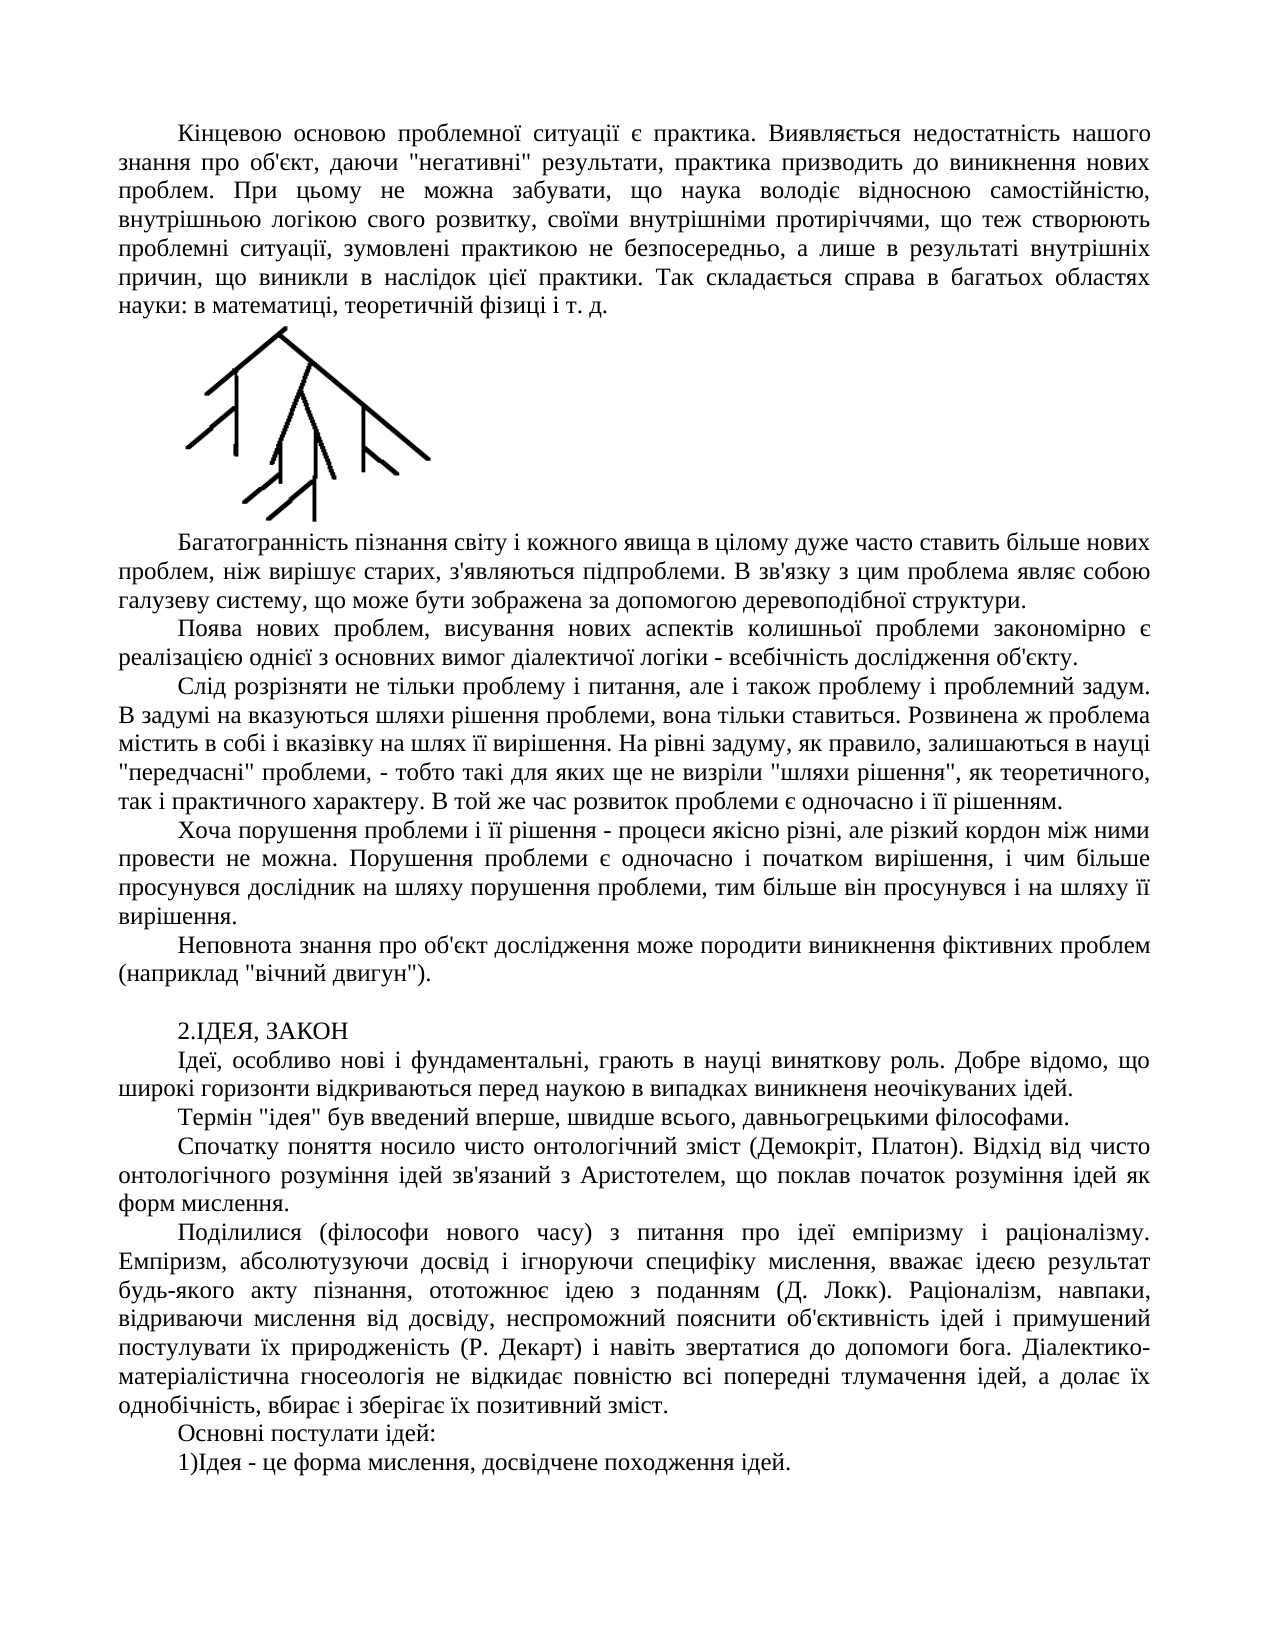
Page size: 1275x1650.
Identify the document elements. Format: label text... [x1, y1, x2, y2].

text Багатогранність пізнання світу і кожного явища в цілому дуже часто ставить більше нових проблем, ніж вирішує старих, з'являються підпроблеми. В зв'язку з цим проблема являє собою галузеву систему, що може бути зображена за допомогою деревоподібної структури. [118, 527, 1152, 613]
text Хоча порушення проблеми і її рішення - процеси якісно різні, але різкий кордон між ними провести не можна. Порушення проблеми є одночасно і початком вирішення, і чим більше просунувся дослідник на шляху порушення проблеми, тим більше він просунувся і на шляху її вирішення. [118, 815, 1152, 930]
text Поділилися (філософи нового часу) з питання про ідеї емпіризму і раціоналізму. Емпіризм, абсолютузуючи досвід і ігноруючи специфіку мислення, вважає ідеєю результат будь-якого акту пізнання, ототожнює ідею з поданням (Д. Локк). Раціоналізм, навпаки, відриваючи мислення від досвіду, неспроможний пояснити об'єктивність ідей і примушений постулувати їх природженість (Р. Декарт) і навіть звертатися до допомоги бога. Діалектико-матеріалістична гносеологія не відкидає повністю всі попередні тлумачення ідей, а долає їх однобічність, вбирає і зберігає їх позитивний зміст. [118, 1217, 1152, 1418]
text Термін "ідея" був введений вперше, швидше всього, давньогрецькими філософами. [118, 1102, 1152, 1131]
text Спочатку поняття носило чисто онтологічний зміст (Демокріт, Платон). Відхід від чисто онтологічного розуміння ідей зв'язаний з Аристотелем, що поклав початок розуміння ідей як форм мислення. [118, 1131, 1152, 1217]
text 1)Ідея - це форма мислення, досвідчене походження ідей. [118, 1447, 1152, 1476]
text Основні постулати ідей: [118, 1418, 1152, 1447]
text Ідеї, особливо нові і фундаментальні, грають в науці виняткову роль. Добре відомо, що широкі горизонти відкриваються перед наукою в випадках виникненя неочікуваних ідей. [118, 1045, 1152, 1102]
text Поява нових проблем, висування нових аспектів колишньої проблеми закономірно є реалізацією однієї з основних вимог діалектичої логіки - всебічність дослідження об'єкту. [118, 613, 1152, 671]
text Кінцевою основою проблемної ситуації є практика. Виявляється недостатність нашого знання про об'єкт, даючи "негативні" результати, практика призводить до виникнення нових проблем. При цьому не можна забувати, що наука володіє відносною самостійністю, внутрішньою логікою свого розвитку, своїми внутрішніми протиріччями, що теж створюють проблемні ситуації, зумовлені практикою не безпосередньо, а лише в результаті внутрішніх причин, що виникли в наслідок цієї практики. Так складається справа в багатьох областях науки: в математиці, теоретичній фізиці і т. д. [118, 118, 1152, 319]
text Слід розрізняти не тільки проблему і питання, але і також проблему і проблемний задум. В задумі на вказуються шляхи рішення проблеми, вона тільки ставиться. Розвинена ж проблема містить в собі і вказівку на шлях її вирішення. На рівні задуму, як правило, залишаються в науці "передчасні" проблеми, - тобто такі для яких ще не визріли "шляхи рішення", як теоретичного, так і практичного характеру. В той же час розвиток проблеми є одночасно і її рішенням. [118, 671, 1152, 815]
picture [177, 319, 437, 528]
text 2.ІДЕЯ, ЗАКОН [118, 1016, 1152, 1045]
text Неповнота знання про об'єкт дослідження може породити виникнення фіктивних проблем (наприклад "вічний двигун"). [118, 930, 1152, 987]
